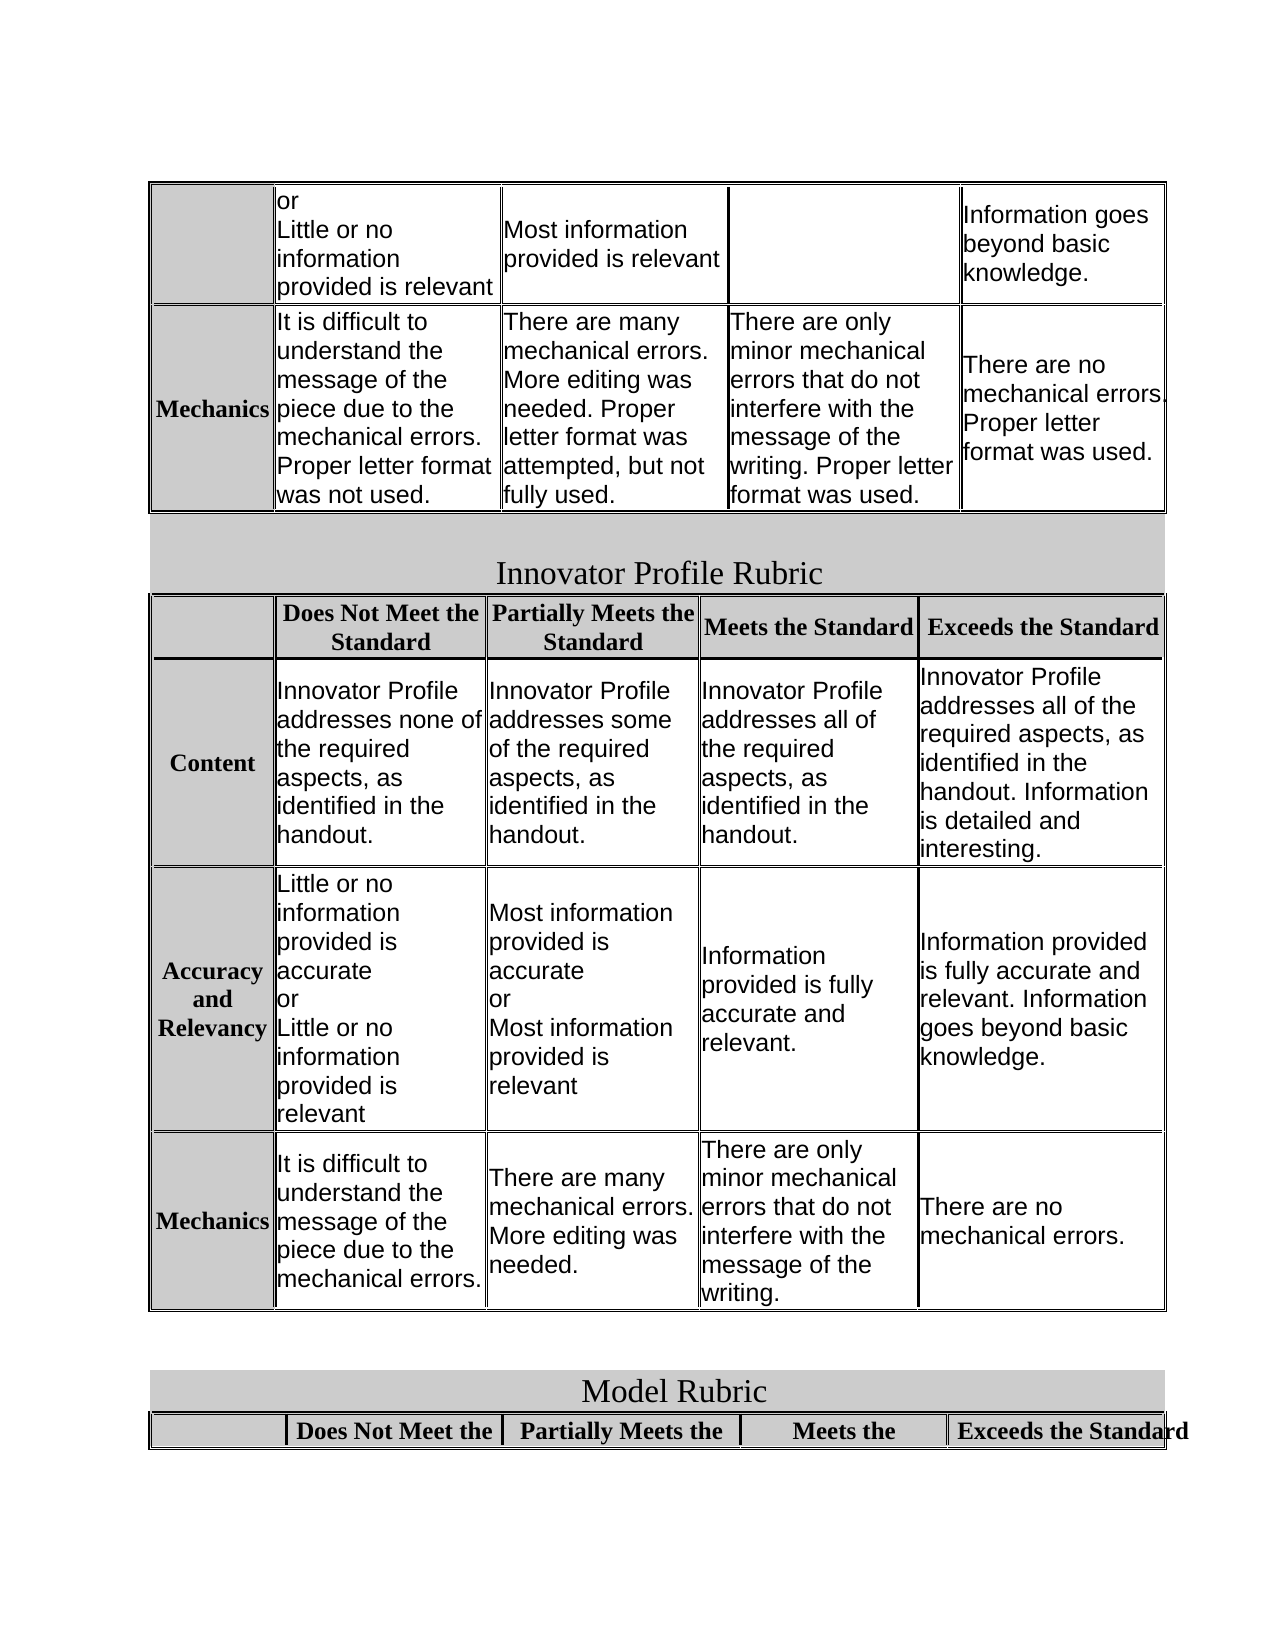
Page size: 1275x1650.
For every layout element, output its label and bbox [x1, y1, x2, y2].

table_cell [119, 150, 1165, 1481]
